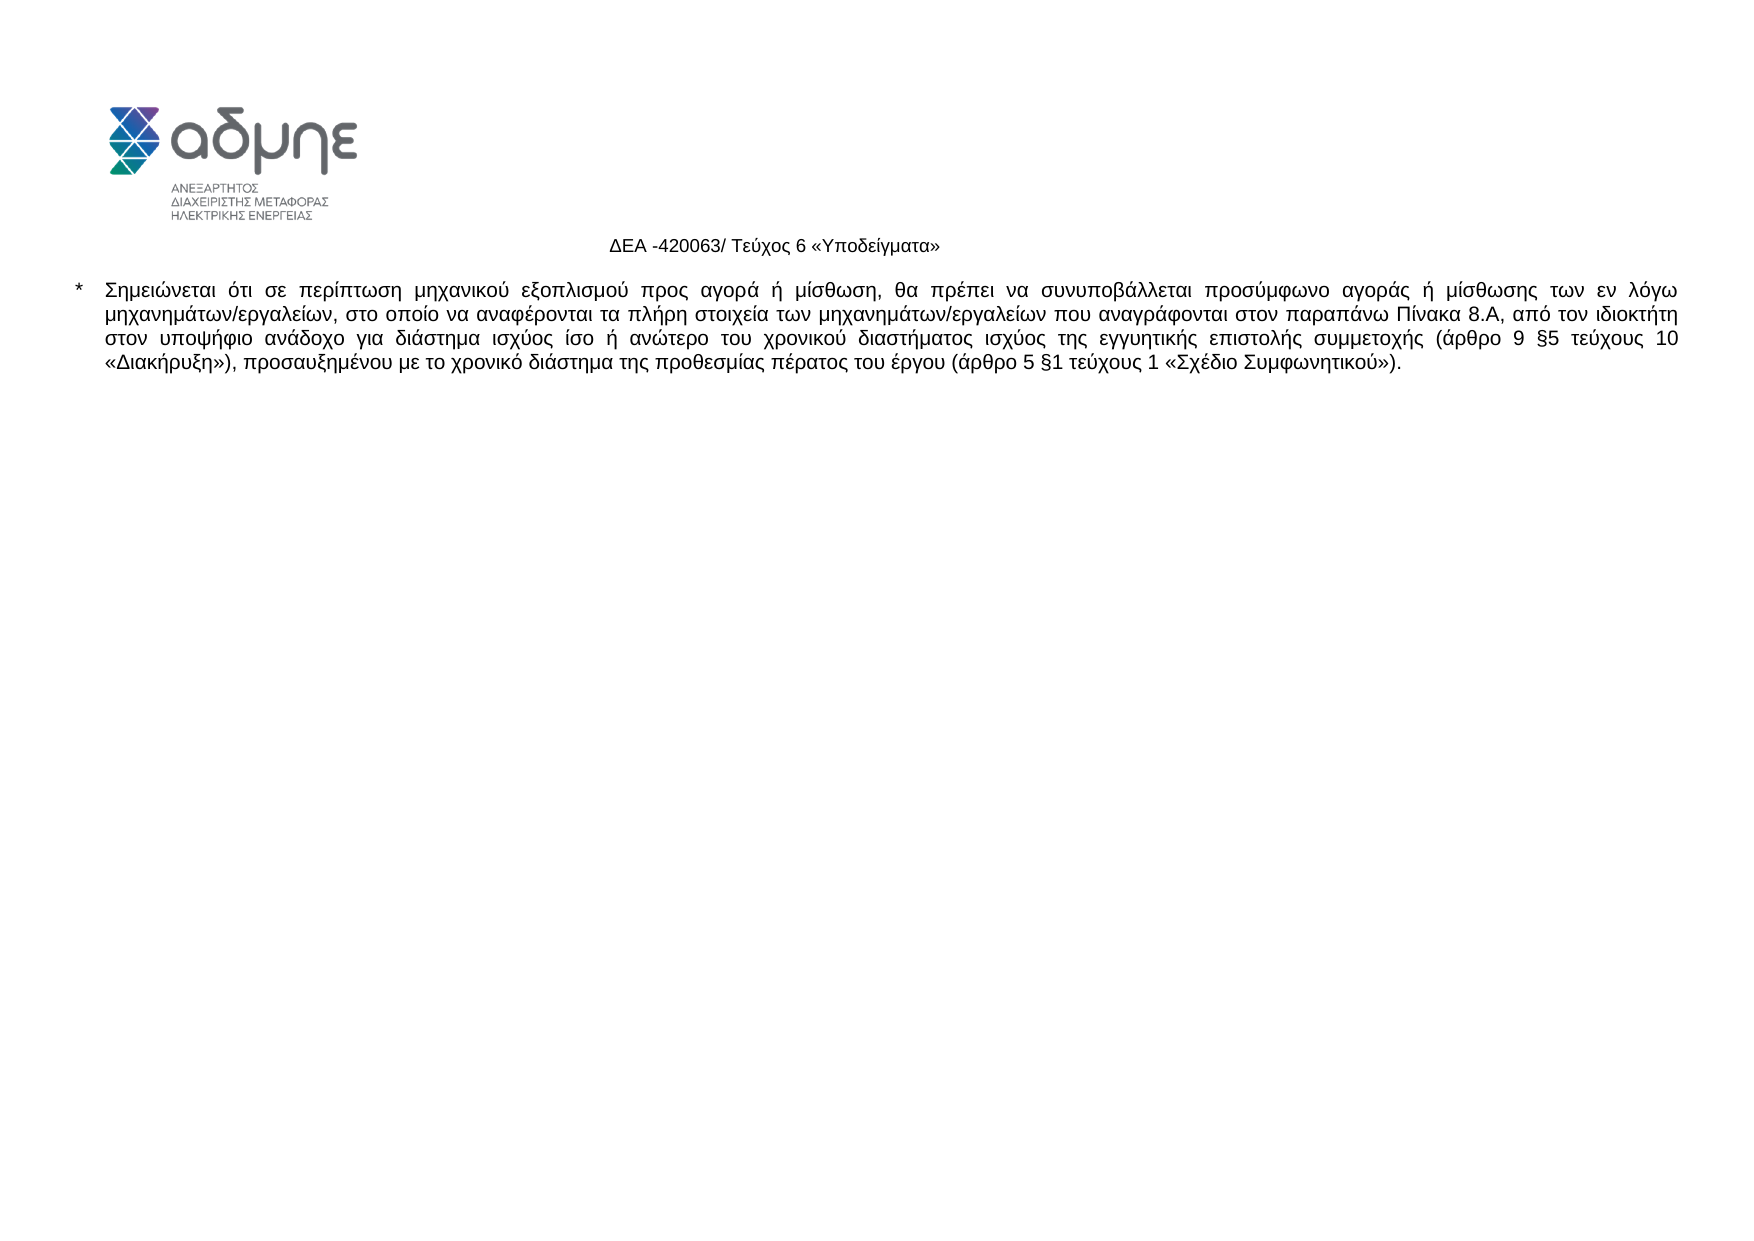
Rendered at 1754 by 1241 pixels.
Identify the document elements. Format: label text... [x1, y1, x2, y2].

picture [75, 75, 390, 253]
text * Σημειώνεται ότι σε περίπτωση μηχανικού εξοπλισμού προς αγορά ή μίσθωση, θα πρέπει να συνυποβάλλεται προσύμφωνο αγοράς ή μίσθωσης των εν λόγω μηχανημάτων/εργαλείων, στο οποίο να αναφέρονται τα πλήρη στοιχεία των μηχανημάτων/εργαλείων που αναγράφονται στον παραπάνω Πίνακα 8.Α, από τον ιδιοκτήτη στον υποψήφιο ανάδοχο για διάστημα ισχύος ίσο ή ανώτερο του χρονικού διαστήματος ισχύος της εγγυητικής επιστολής συμμετοχής (άρθρο 9 §5 τεύχους 10 «Διακήρυξη»), προσαυξημένου με το χρονικό διάστημα της προθεσμίας πέρατος του έργου (άρθρο 5 §1 τεύχους 1 «Σχέδιο Συμφωνητικού»). [75, 278, 1679, 374]
